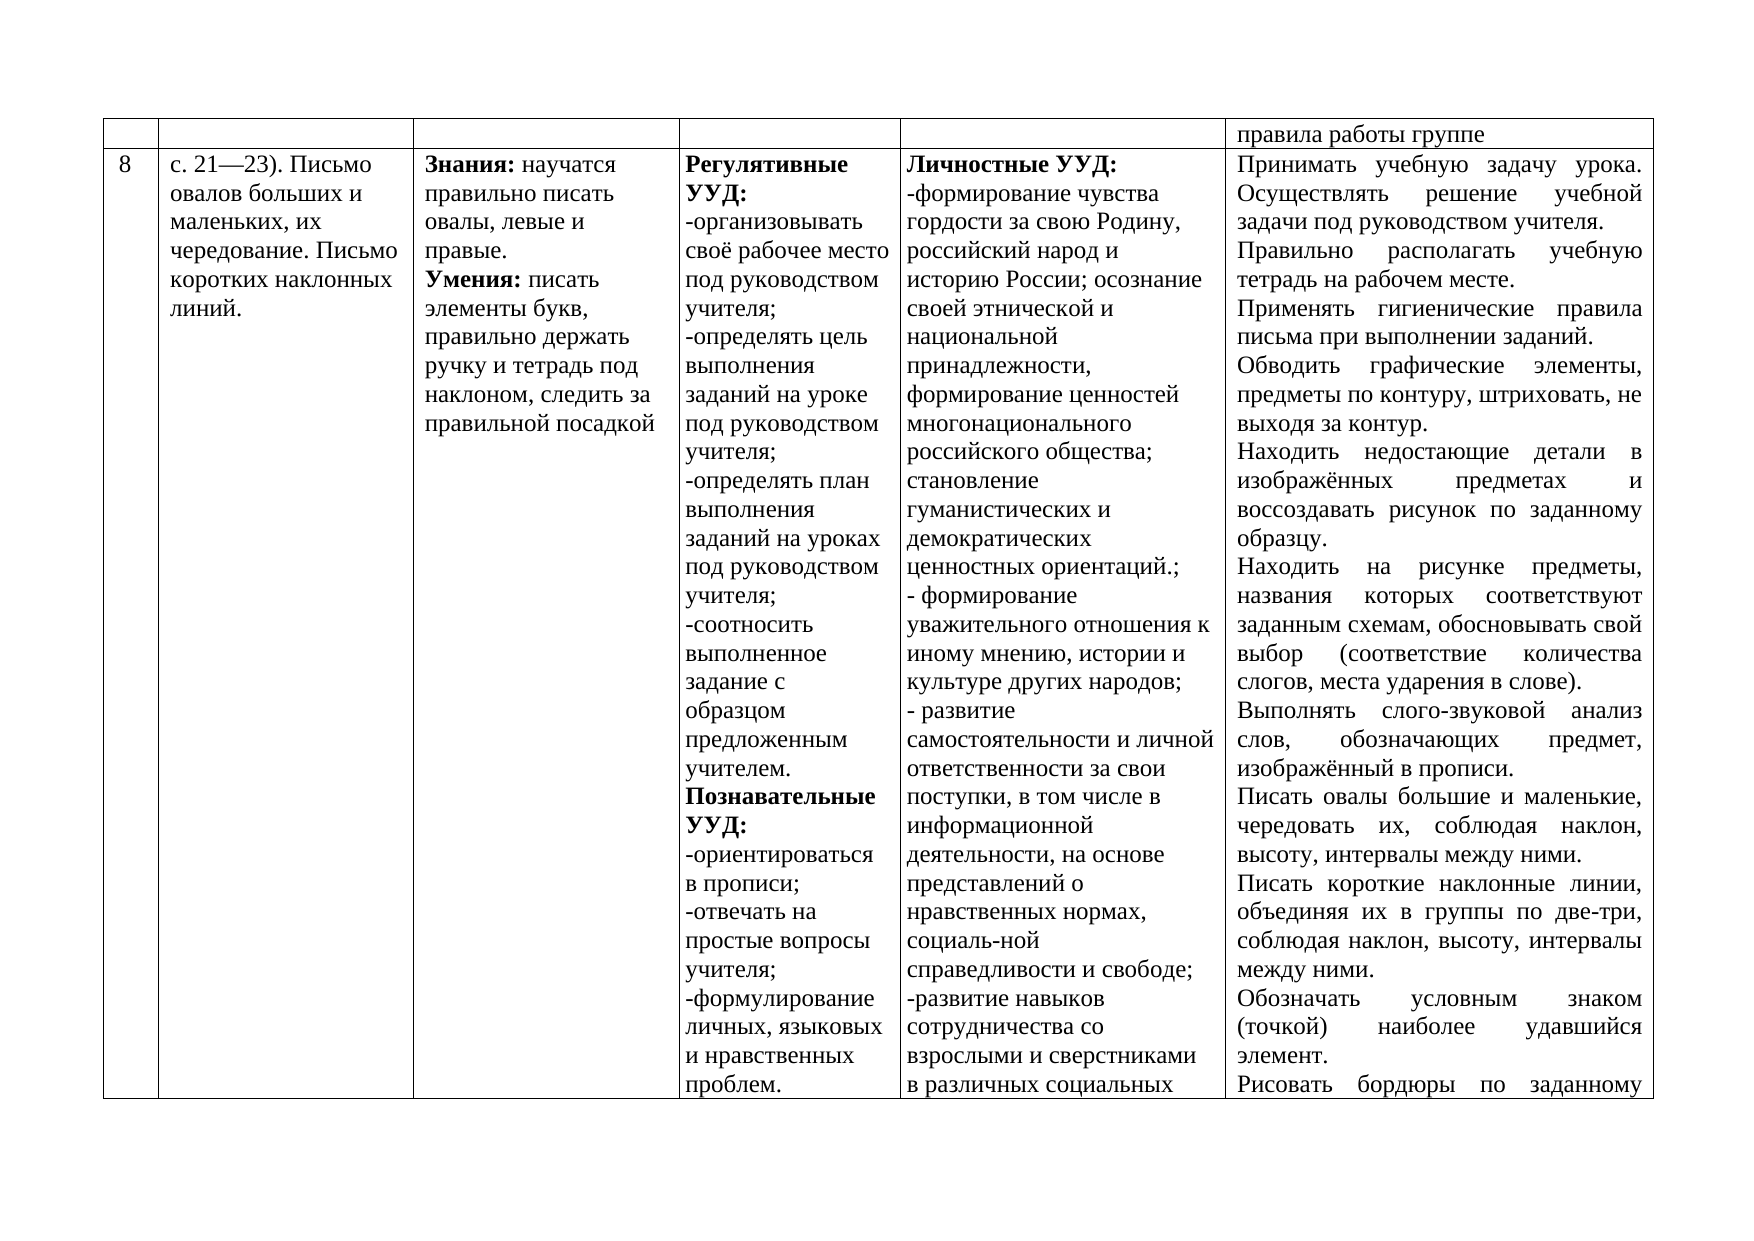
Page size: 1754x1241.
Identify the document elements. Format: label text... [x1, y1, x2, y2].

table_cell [414, 149, 679, 1098]
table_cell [1226, 149, 1653, 1098]
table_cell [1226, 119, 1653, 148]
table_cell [159, 149, 413, 1098]
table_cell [680, 149, 900, 1098]
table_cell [159, 119, 413, 148]
table_cell 7 [104, 119, 158, 148]
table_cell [901, 149, 1225, 1098]
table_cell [414, 119, 679, 148]
table_cell 8 [104, 149, 158, 1098]
